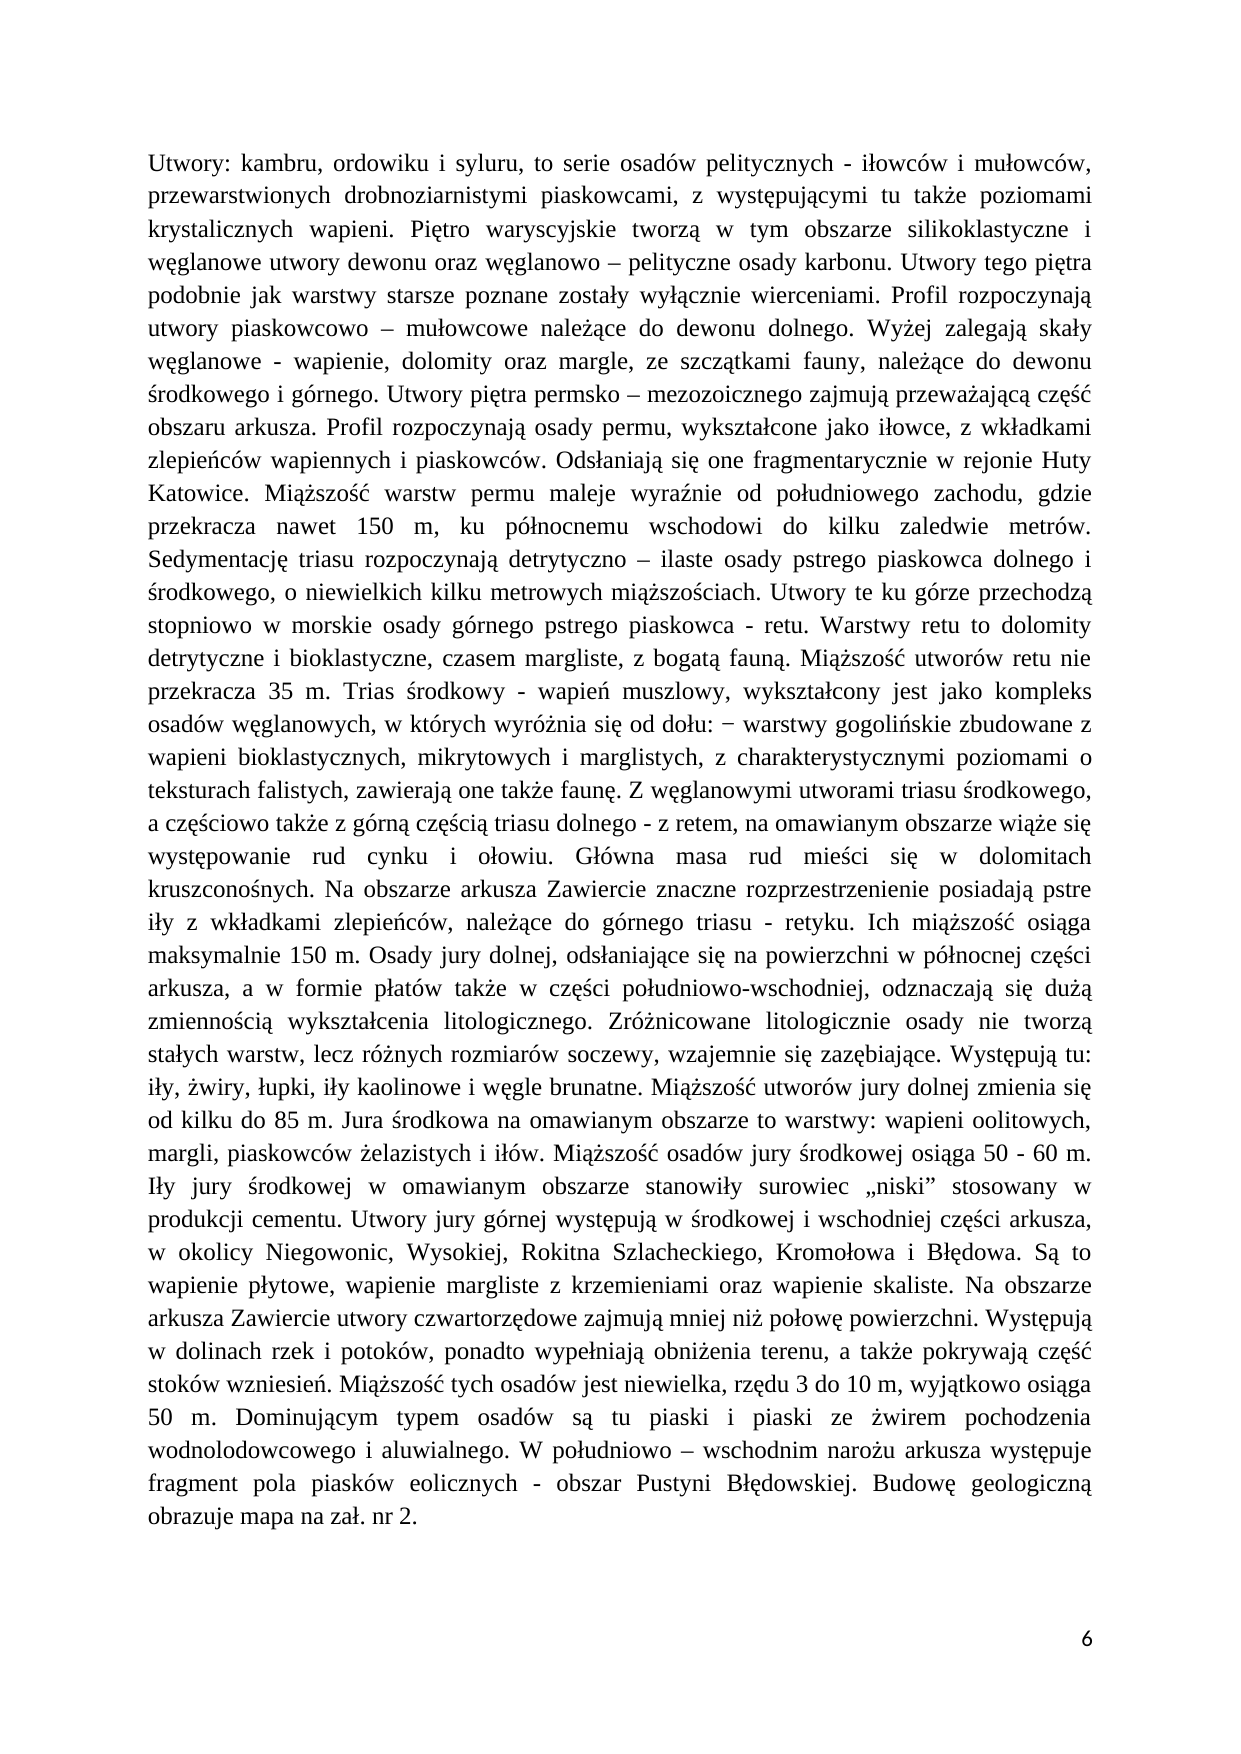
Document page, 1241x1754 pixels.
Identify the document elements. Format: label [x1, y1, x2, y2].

text [148, 148, 1093, 1530]
